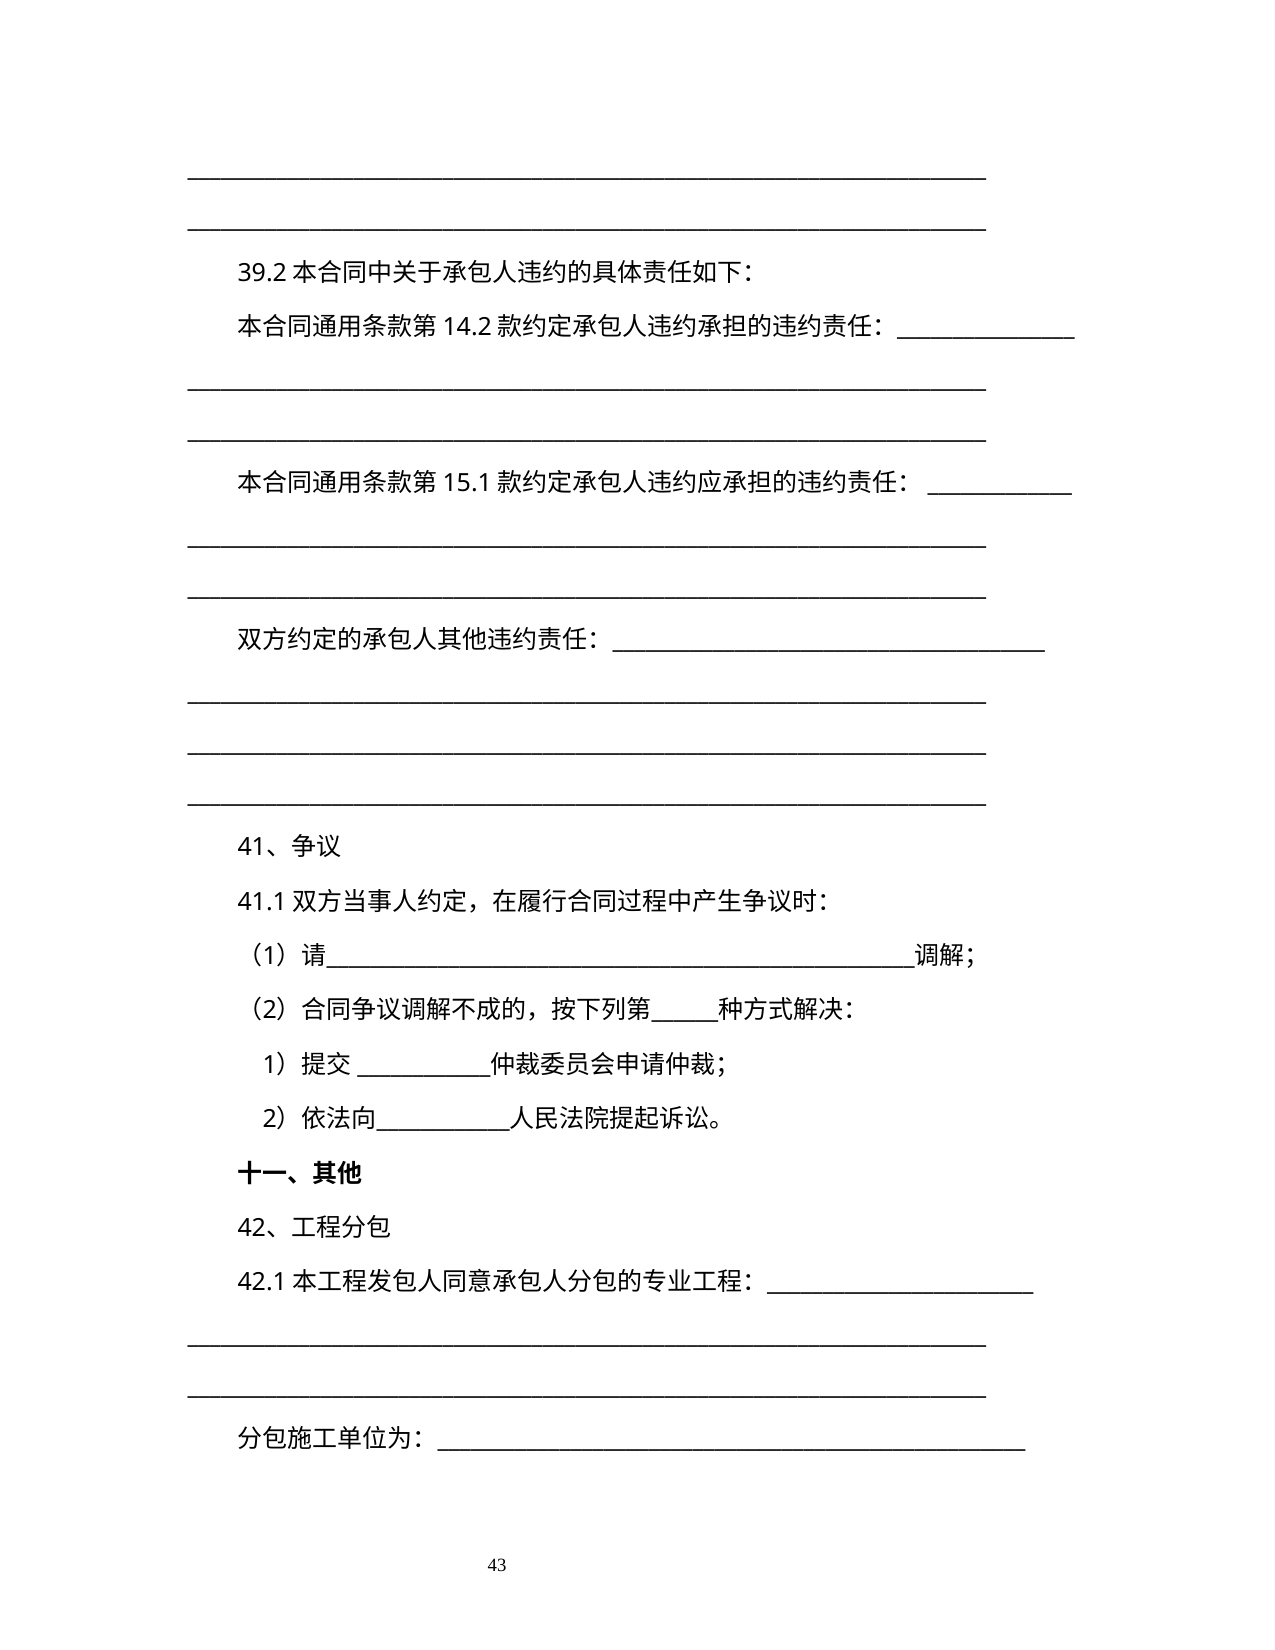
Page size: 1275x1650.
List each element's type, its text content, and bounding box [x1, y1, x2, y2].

text （2）合同争议调解不成的，按下列第______种方式解决： [187, 990, 1088, 1026]
text 本合同通用条款第15.1款约定承包人违约应承担的违约责任： _____________ [187, 463, 1088, 499]
text 2）依法向____________人民法院提起诉讼。 [187, 1099, 1088, 1135]
text ________________________________________________________________________ [187, 412, 1088, 446]
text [187, 201, 1088, 235]
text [187, 150, 1088, 184]
text 41.1双方当事人约定，在履行合同过程中产生争议时： [187, 881, 1088, 917]
text 1）提交 ____________仲裁委员会申请仲裁； [187, 1044, 1088, 1081]
text （1）请_____________________________________________________调解； [187, 936, 1088, 972]
text 39.2本合同中关于承包人违约的具体责任如下： [187, 252, 1088, 288]
text ________________________________________________________________________ [187, 361, 1088, 395]
text ________________________________________________________________________ [187, 568, 1088, 602]
text ________________________________________________________________________ [187, 517, 1088, 551]
text 42、工程分包 [187, 1207, 1088, 1244]
text ________________________________________________________________________ [187, 674, 1088, 708]
text 分包施工单位为：_____________________________________________________ [187, 1418, 1088, 1454]
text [187, 1367, 1088, 1401]
text ________________________________________________________________________ [187, 776, 1088, 810]
text 42.1本工程发包人同意承包人分包的专业工程：________________________ [187, 1262, 1088, 1298]
text 本合同通用条款第14.2款约定承包人违约承担的违约责任：________________ [187, 306, 1088, 343]
text 十一、其他 [187, 1153, 1088, 1189]
text 双方约定的承包人其他违约责任：_______________________________________ [187, 619, 1088, 656]
text 41、争议 [187, 827, 1088, 863]
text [187, 1316, 1088, 1350]
text ________________________________________________________________________ [187, 725, 1088, 759]
